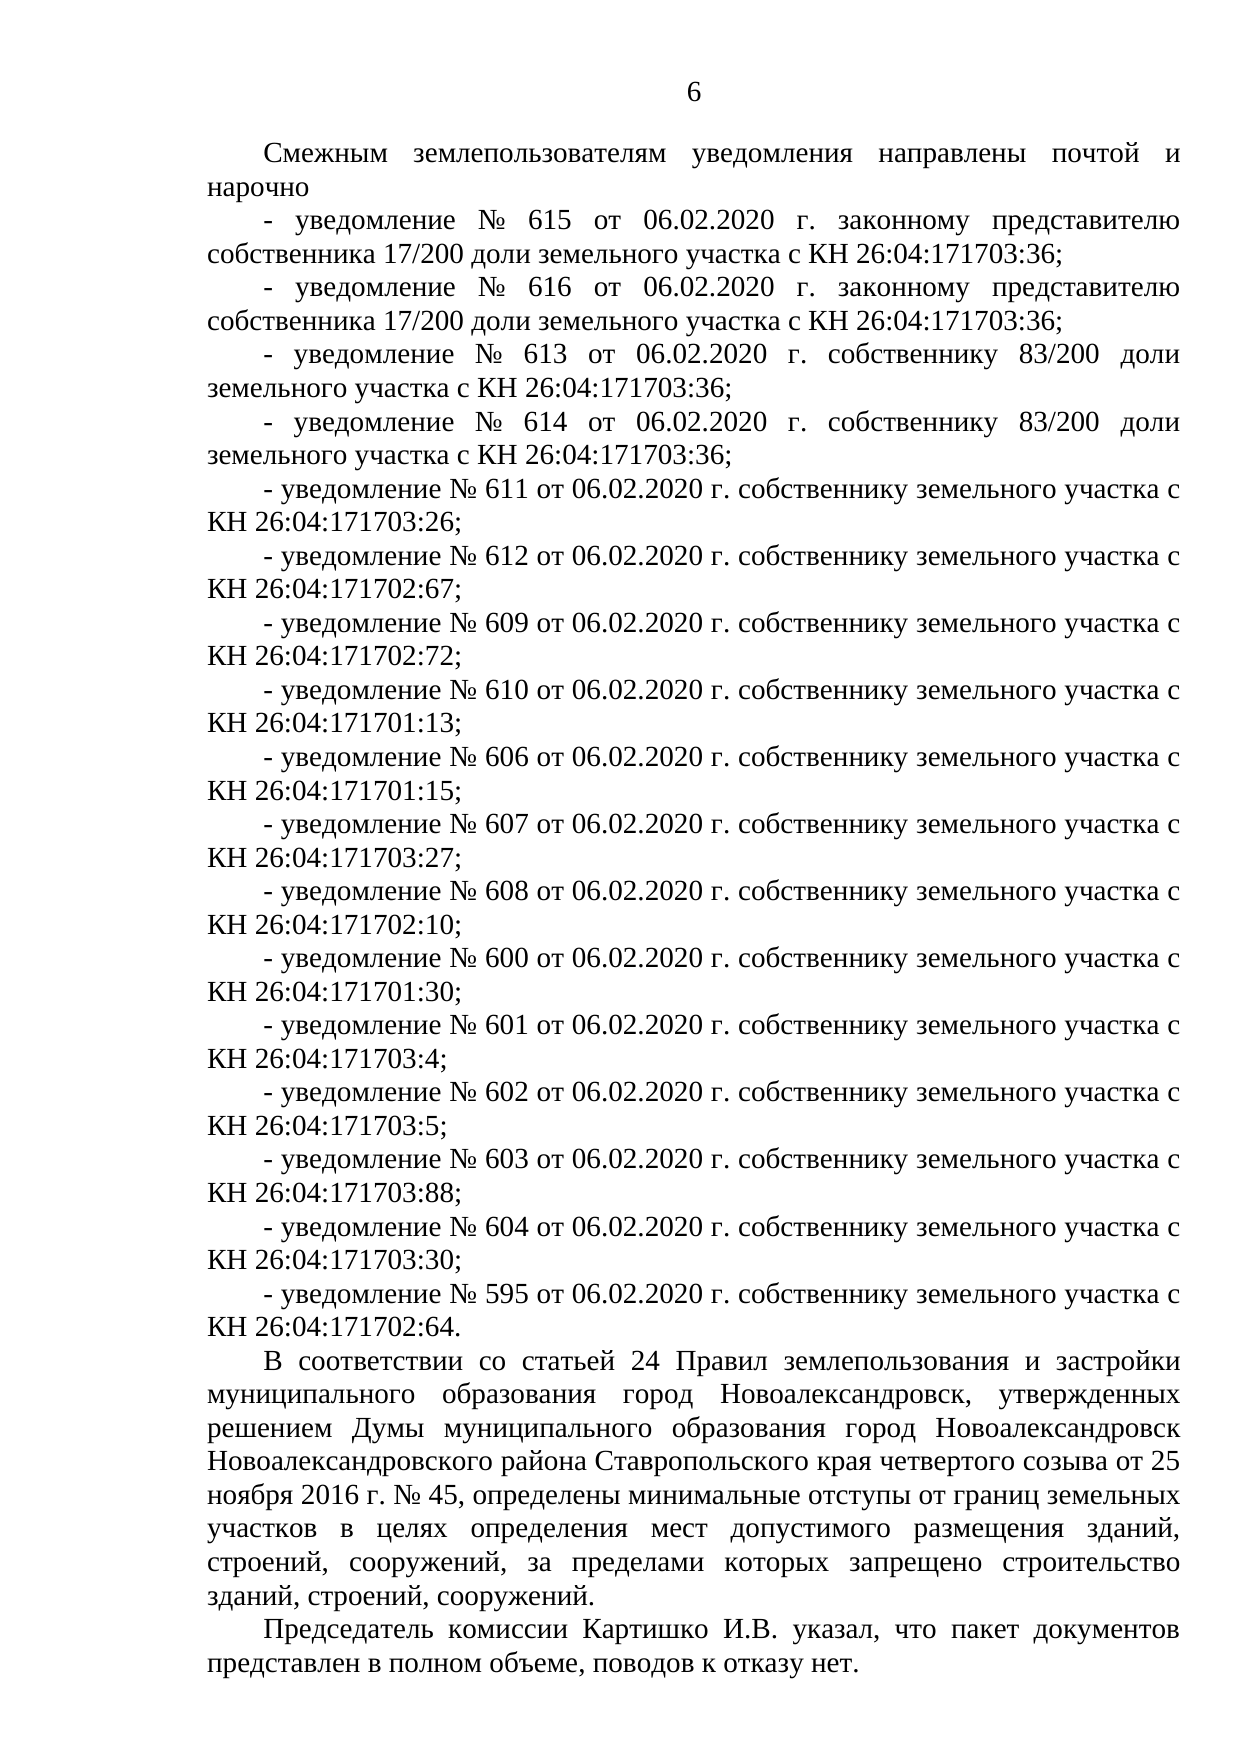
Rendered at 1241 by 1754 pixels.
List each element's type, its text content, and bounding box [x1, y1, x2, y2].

text - уведомление № 607 от 06.02.2020 г. собственнику земельного участка с КН 26:04:171703:27; [207, 806, 1181, 873]
text - уведомление № 600 от 06.02.2020 г. собственнику земельного участка с КН 26:04:171701:30; [207, 940, 1181, 1007]
text - уведомление № 604 от 06.02.2020 г. собственнику земельного участка с КН 26:04:171703:30; [207, 1209, 1181, 1276]
text - уведомление № 615 от 06.02.2020 г. законному представителю собственника 17/200 доли земельного участка с КН 26:04:171703:36; [207, 202, 1181, 269]
text - уведомление № 611 от 06.02.2020 г. собственнику земельного участка с КН 26:04:171703:26; [207, 471, 1181, 538]
text - уведомление № 595 от 06.02.2020 г. собственнику земельного участка с КН 26:04:171702:64. [207, 1276, 1181, 1343]
text Председатель комиссии Картишко И.В. указал, что пакет документов представлен в полном объеме, поводов к отказу нет. [207, 1611, 1181, 1678]
text - уведомление № 613 от 06.02.2020 г. собственнику 83/200 доли земельного участка с КН 26:04:171703:36; [207, 337, 1181, 404]
text - уведомление № 603 от 06.02.2020 г. собственнику земельного участка с КН 26:04:171703:88; [207, 1142, 1181, 1209]
text Смежным землепользователям уведомления направлены почтой и нарочно [207, 135, 1181, 202]
text - уведомление № 610 от 06.02.2020 г. собственнику земельного участка с КН 26:04:171701:13; [207, 672, 1181, 739]
text - уведомление № 614 от 06.02.2020 г. собственнику 83/200 доли земельного участка с КН 26:04:171703:36; [207, 404, 1181, 471]
text - уведомление № 606 от 06.02.2020 г. собственнику земельного участка с КН 26:04:171701:15; [207, 739, 1181, 806]
text - уведомление № 612 от 06.02.2020 г. собственнику земельного участка с КН 26:04:171702:67; [207, 538, 1181, 605]
text - уведомление № 608 от 06.02.2020 г. собственнику земельного участка с КН 26:04:171702:10; [207, 873, 1181, 940]
text - уведомление № 609 от 06.02.2020 г. собственнику земельного участка с КН 26:04:171702:72; [207, 605, 1181, 672]
text - уведомление № 602 от 06.02.2020 г. собственнику земельного участка с КН 26:04:171703:5; [207, 1074, 1181, 1142]
text В соответствии со статьей 24 Правил землепользования и застройки муниципального образования город Новоалександровск, утвержденных решением Думы муниципального образования город Новоалександровск Новоалександровского района Ставропольского края четвертого созыва от 25 ноября 2016 г. № 45, определены минимальные отступы от границ земельных участков в целях определения мест допустимого размещения зданий, строений, сооружений, за пределами которых запрещено строительство зданий, строений, сооружений. [207, 1343, 1181, 1611]
text - уведомление № 601 от 06.02.2020 г. собственнику земельного участка с КН 26:04:171703:4; [207, 1007, 1181, 1074]
text - уведомление № 616 от 06.02.2020 г. законному представителю собственника 17/200 доли земельного участка с КН 26:04:171703:36; [207, 269, 1181, 337]
